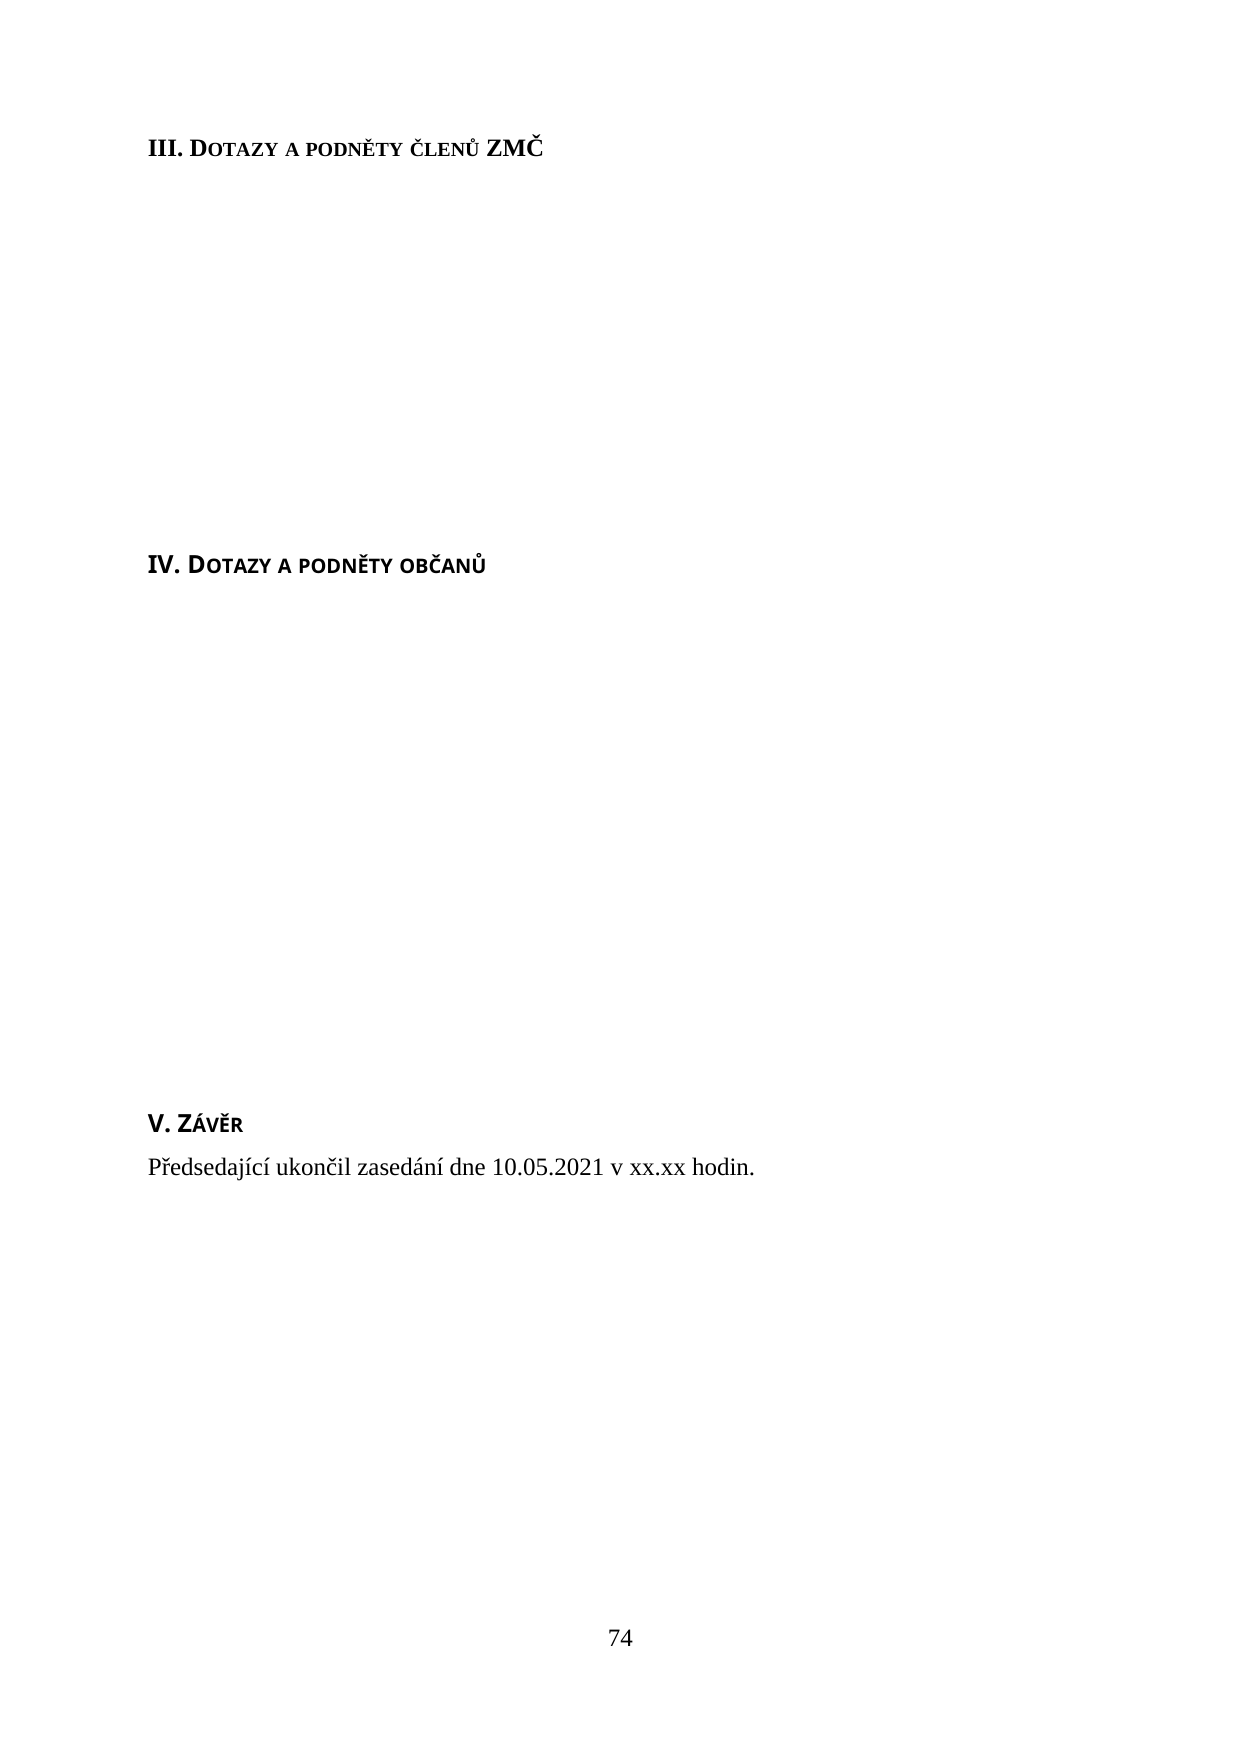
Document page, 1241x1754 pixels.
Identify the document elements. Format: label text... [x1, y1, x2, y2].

text IV. Dotazy a podněty občanů [148, 547, 1093, 581]
text V. Závěr [148, 1105, 1093, 1139]
subtitle III. Dotazy a podněty členů ZMČ [148, 133, 1093, 162]
text Předsedající ukončil zasedání dne 10.05.2021 v xx.xx hodin. [148, 1152, 1093, 1181]
